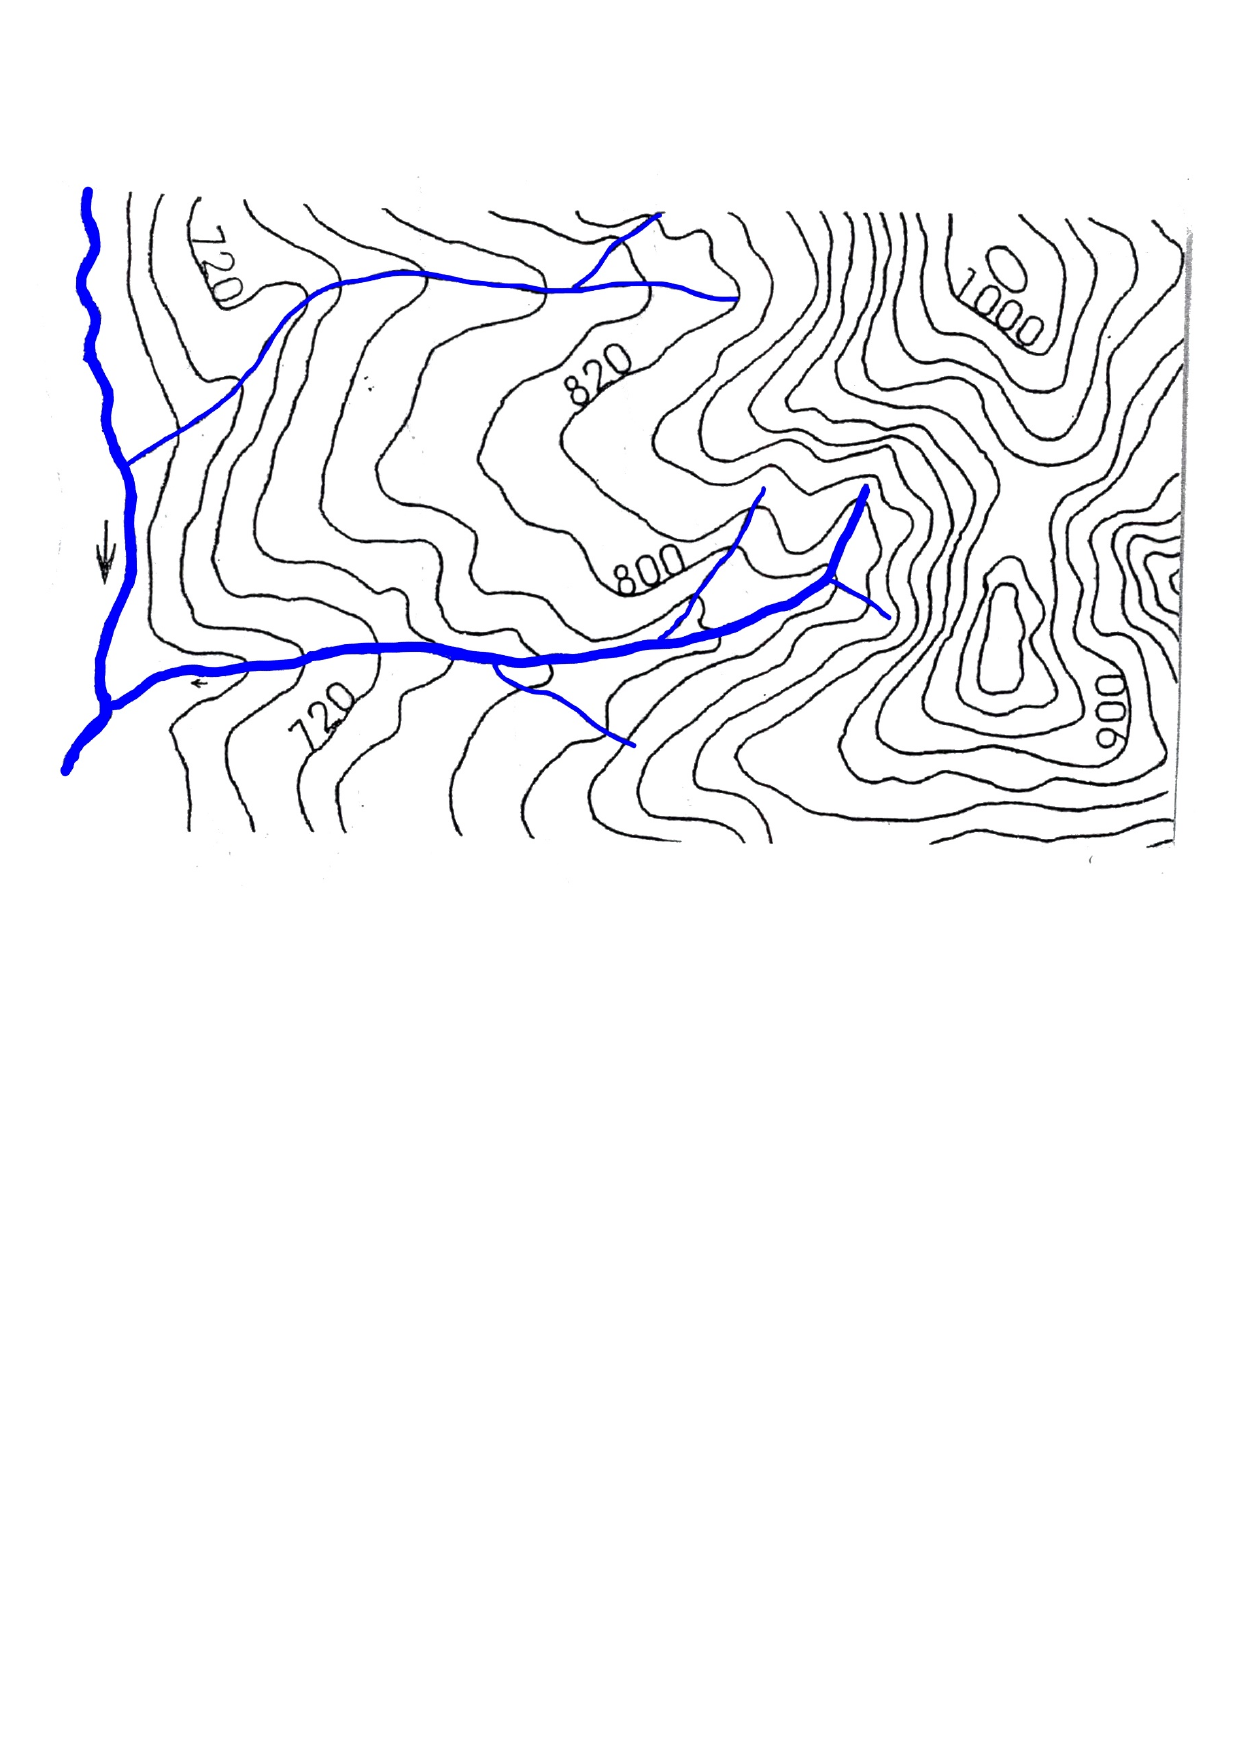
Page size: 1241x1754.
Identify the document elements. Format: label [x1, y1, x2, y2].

picture [29, 147, 1208, 893]
